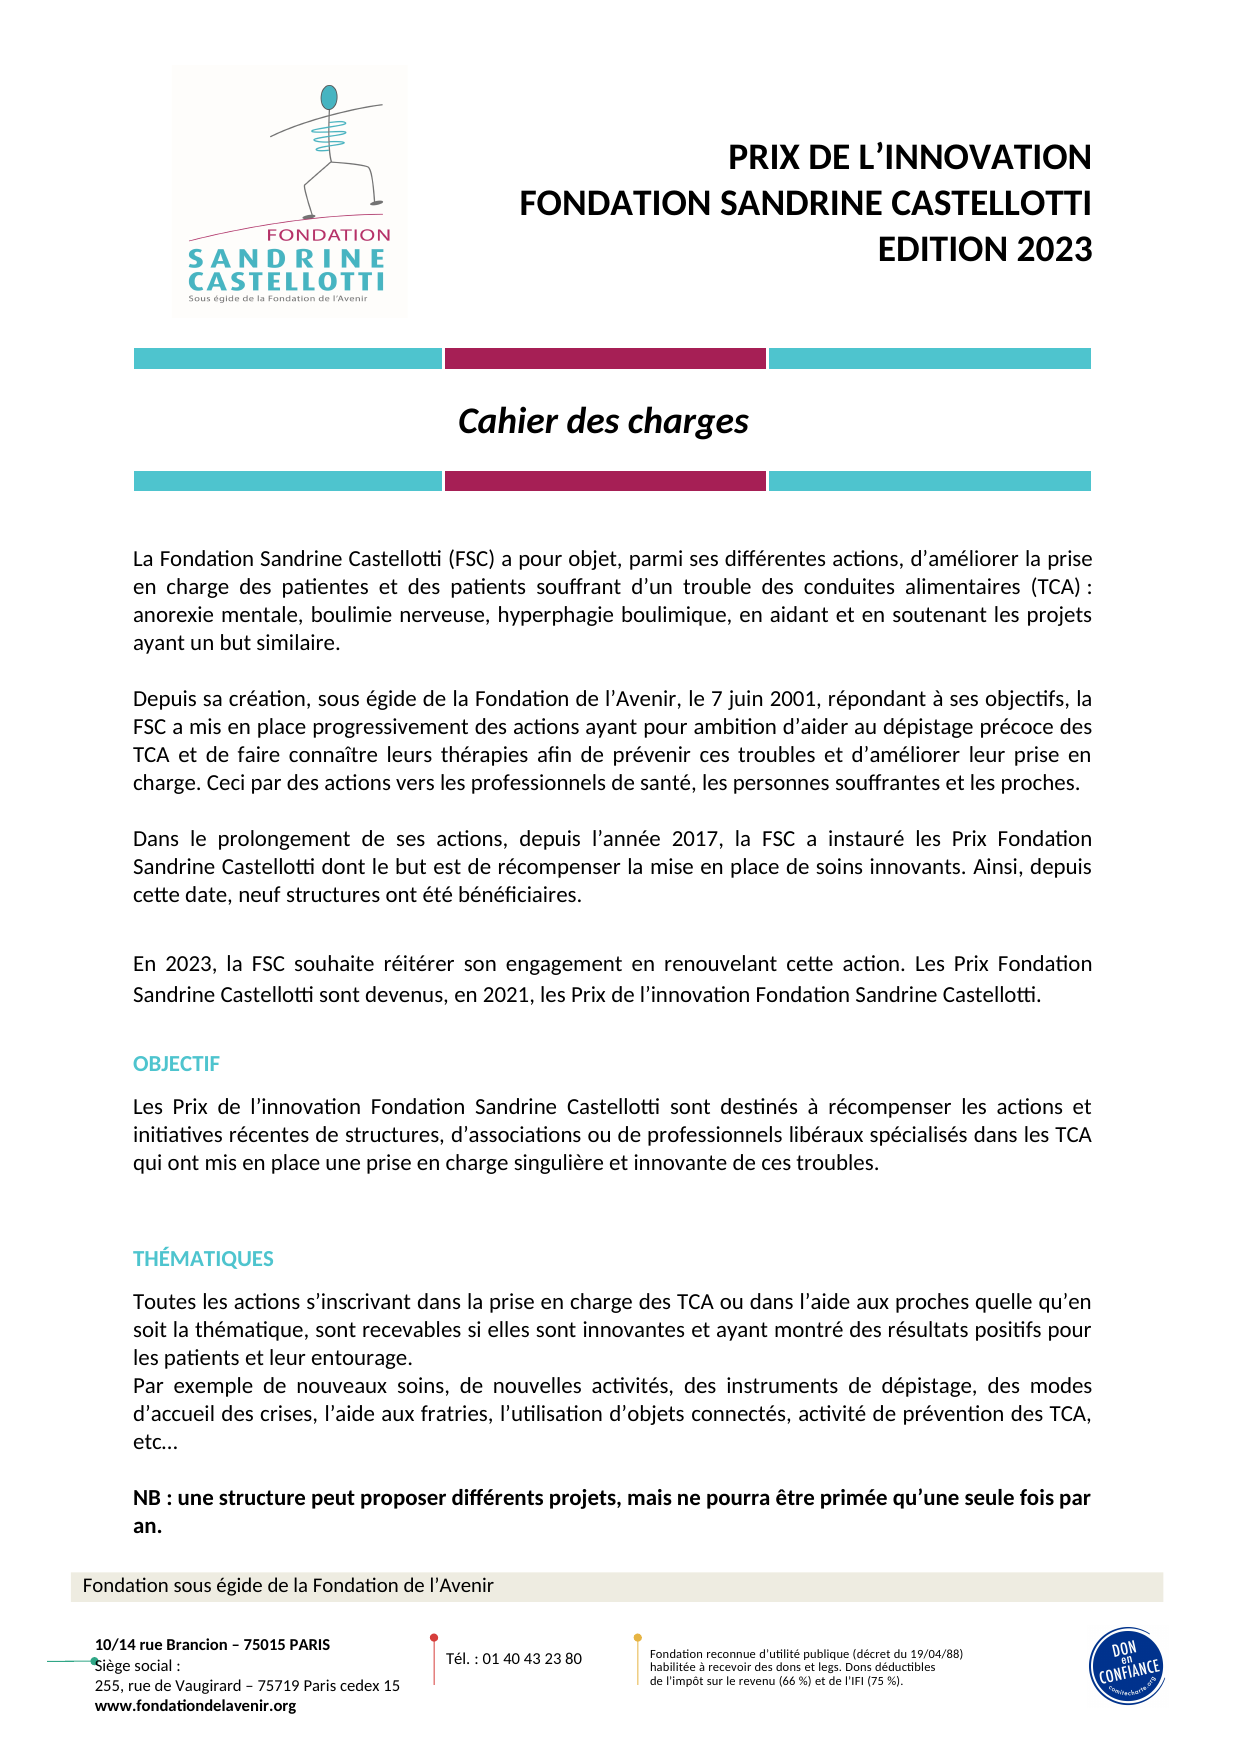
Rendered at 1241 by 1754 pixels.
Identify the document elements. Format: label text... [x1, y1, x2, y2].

table_header [134, 471, 442, 491]
table_header [445, 471, 766, 491]
table_header [445, 348, 766, 369]
text Dans le prolongement de ses actions, depuis l’année 2017, la FSC a instauré les Prix Fondation Sandrine Castellotti dont le but est de récompenser la mise en place de soins innovants. Ainsi, depuis cette date, neuf structures ont été bénéficiaires. [133, 824, 1093, 908]
table_header [769, 471, 1091, 491]
text La Fondation Sandrine Castellotti (FSC) a pour objet, parmi ses différentes actions, d’améliorer la prise en charge des patientes et des patients souffrant d’un trouble des conduites alimentaires (TCA) : anorexie mentale, boulimie nerveuse, hyperphagie boulimique, en aidant et en soutenant les projets ayant un but similaire. [133, 544, 1093, 656]
picture [171, 65, 408, 318]
text Les Prix de l’innovation Fondation Sandrine Castellotti sont destinés à récompenser les actions et initiatives récentes de structures, d’associations ou de professionnels libéraux spécialisés dans les TCA qui ont mis en place une prise en charge singulière et innovante de ces troubles. [133, 1092, 1093, 1176]
table_header [134, 348, 442, 369]
picture [1086, 1625, 1169, 1708]
subtitle THÉMATIQUES [133, 1244, 1093, 1272]
text Depuis sa création, sous égide de la Fondation de l’Avenir, le 7 juin 2001, répondant à ses objectifs, la FSC a mis en place progressivement des actions ayant pour ambition d’aider au dépistage précoce des TCA et de faire connaître leurs thérapies afin de prévenir ces troubles et d’améliorer leur prise en charge. Ceci par des actions vers les professionnels de santé, les personnes souffrantes et les proches. [133, 684, 1093, 796]
subtitle OBJECTIF [133, 1049, 1093, 1077]
text Cahier des charges [118, 397, 1093, 443]
text En 2023, la FSC souhaite réitérer son engagement en renouvelant cette action. Les Prix Fondation Sandrine Castellotti sont devenus, en 2021, les Prix de l’innovation Fondation Sandrine Castellotti. [133, 949, 1093, 1008]
text NB : une structure peut proposer différents projets, mais ne pourra être primée qu’une seule fois par an. [133, 1483, 1093, 1539]
table_header [769, 348, 1091, 369]
text Toutes les actions s’inscrivant dans la prise en charge des TCA ou dans l’aide aux proches quelle qu’en soit la thématique, sont recevables si elles sont innovantes et ayant montré des résultats positifs pour les patients et leur entourage. [133, 1287, 1093, 1371]
text Par exemple de nouveaux soins, de nouvelles activités, des instruments de dépistage, des modes d’accueil des crises, l’aide aux fratries, l’utilisation d’objets connectés, activité de prévention des TCA, etc… [133, 1371, 1093, 1456]
